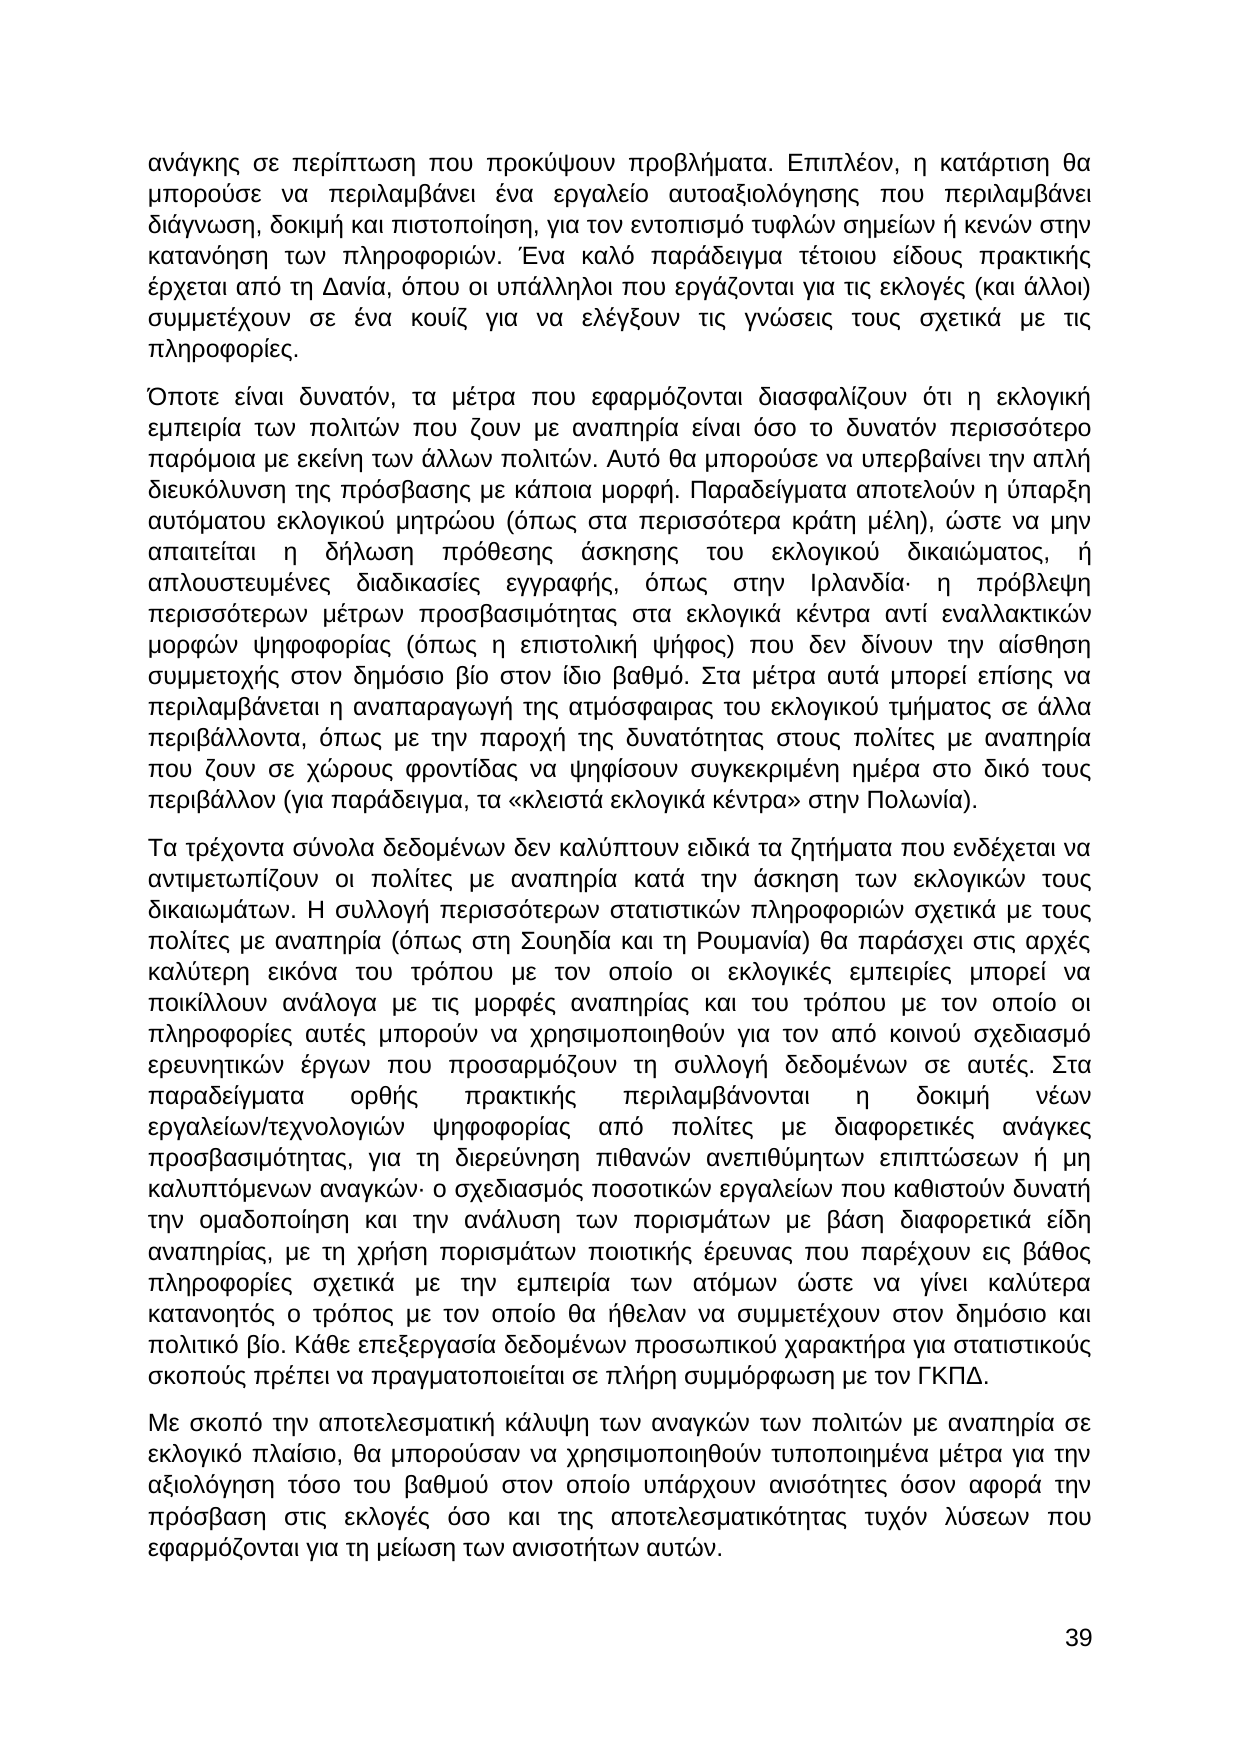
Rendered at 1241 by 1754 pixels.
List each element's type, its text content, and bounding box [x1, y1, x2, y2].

text Με σκοπό την αποτελεσματική κάλυψη των αναγκών των πολιτών με αναπηρία σε εκλογικό πλαίσιο, θα μπορούσαν να χρησιμοποιηθούν τυποποιημένα μέτρα για την αξιολόγηση τόσο του βαθμού στον οποίο υπάρχουν ανισότητες όσον αφορά την πρόσβαση στις εκλογές όσο και της αποτελεσματικότητας τυχόν λύσεων που εφαρμόζονται για τη μείωση των ανισοτήτων αυτών. [148, 1408, 1092, 1561]
text Τα τρέχοντα σύνολα δεδομένων δεν καλύπτουν ειδικά τα ζητήματα που ενδέχεται να αντιμετωπίζουν οι πολίτες με αναπηρία κατά την άσκηση των εκλογικών τους δικαιωμάτων. Η συλλογή περισσότερων στατιστικών πληροφοριών σχετικά με τους πολίτες με αναπηρία (όπως στη Σουηδία και τη Ρουμανία) θα παράσχει στις αρχές καλύτερη εικόνα του τρόπου με τον οποίο οι εκλογικές εμπειρίες μπορεί να ποικίλλουν ανάλογα με τις μορφές αναπηρίας και του τρόπου με τον οποίο οι πληροφορίες αυτές μπορούν να χρησιμοποιηθούν για τον από κοινού σχεδιασμό ερευνητικών έργων που προσαρμόζουν τη συλλογή δεδομένων σε αυτές. Στα παραδείγματα ορθής πρακτικής περιλαμβάνονται η δοκιμή νέων εργαλείων/τεχνολογιών ψηφοφορίας από πολίτες με διαφορετικές ανάγκες προσβασιμότητας, για τη διερεύνηση πιθανών ανεπιθύμητων επιπτώσεων ή μη καλυπτόμενων αναγκών· ο σχεδιασμός ποσοτικών εργαλείων που καθιστούν δυνατή την ομαδοποίηση και την ανάλυση των πορισμάτων με βάση διαφορετικά είδη αναπηρίας, με τη χρήση πορισμάτων ποιοτικής έρευνας που παρέχουν εις βάθος πληροφορίες σχετικά με την εμπειρία των ατόμων ώστε να γίνει καλύτερα κατανοητός ο τρόπος με τον οποίο θα ήθελαν να συμμετέχουν στον δημόσιο και πολιτικό βίο. Κάθε επεξεργασία δεδομένων προσωπικού χαρακτήρα για στατιστικούς σκοπούς πρέπει να πραγματοποιείται σε πλήρη συμμόρφωση με τον ΓΚΠΔ. [148, 833, 1092, 1389]
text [148, 148, 1092, 363]
text Όποτε είναι δυνατόν, τα μέτρα που εφαρμόζονται διασφαλίζουν ότι η εκλογική εμπειρία των πολιτών που ζουν με αναπηρία είναι όσο το δυνατόν περισσότερο παρόμοια με εκείνη των άλλων πολιτών. Αυτό θα μπορούσε να υπερβαίνει την απλή διευκόλυνση της πρόσβασης με κάποια μορφή. Παραδείγματα αποτελούν η ύπαρξη αυτόματου εκλογικού μητρώου (όπως στα περισσότερα κράτη μέλη), ώστε να μην απαιτείται η δήλωση πρόθεσης άσκησης του εκλογικού δικαιώματος, ή απλουστευμένες διαδικασίες εγγραφής, όπως στην Ιρλανδία· η πρόβλεψη περισσότερων μέτρων προσβασιμότητας στα εκλογικά κέντρα αντί εναλλακτικών μορφών ψηφοφορίας (όπως η επιστολική ψήφος) που δεν δίνουν την αίσθηση συμμετοχής στον δημόσιο βίο στον ίδιο βαθμό. Στα μέτρα αυτά μπορεί επίσης να περιλαμβάνεται η αναπαραγωγή της ατμόσφαιρας του εκλογικού τμήματος σε άλλα περιβάλλοντα, όπως με την παροχή της δυνατότητας στους πολίτες με αναπηρία που ζουν σε χώρους φροντίδας να ψηφίσουν συγκεκριμένη ημέρα στο δικό τους περιβάλλον (για παράδειγμα, τα «κλειστά εκλογικά κέντρα» στην Πολωνία). [148, 382, 1092, 814]
